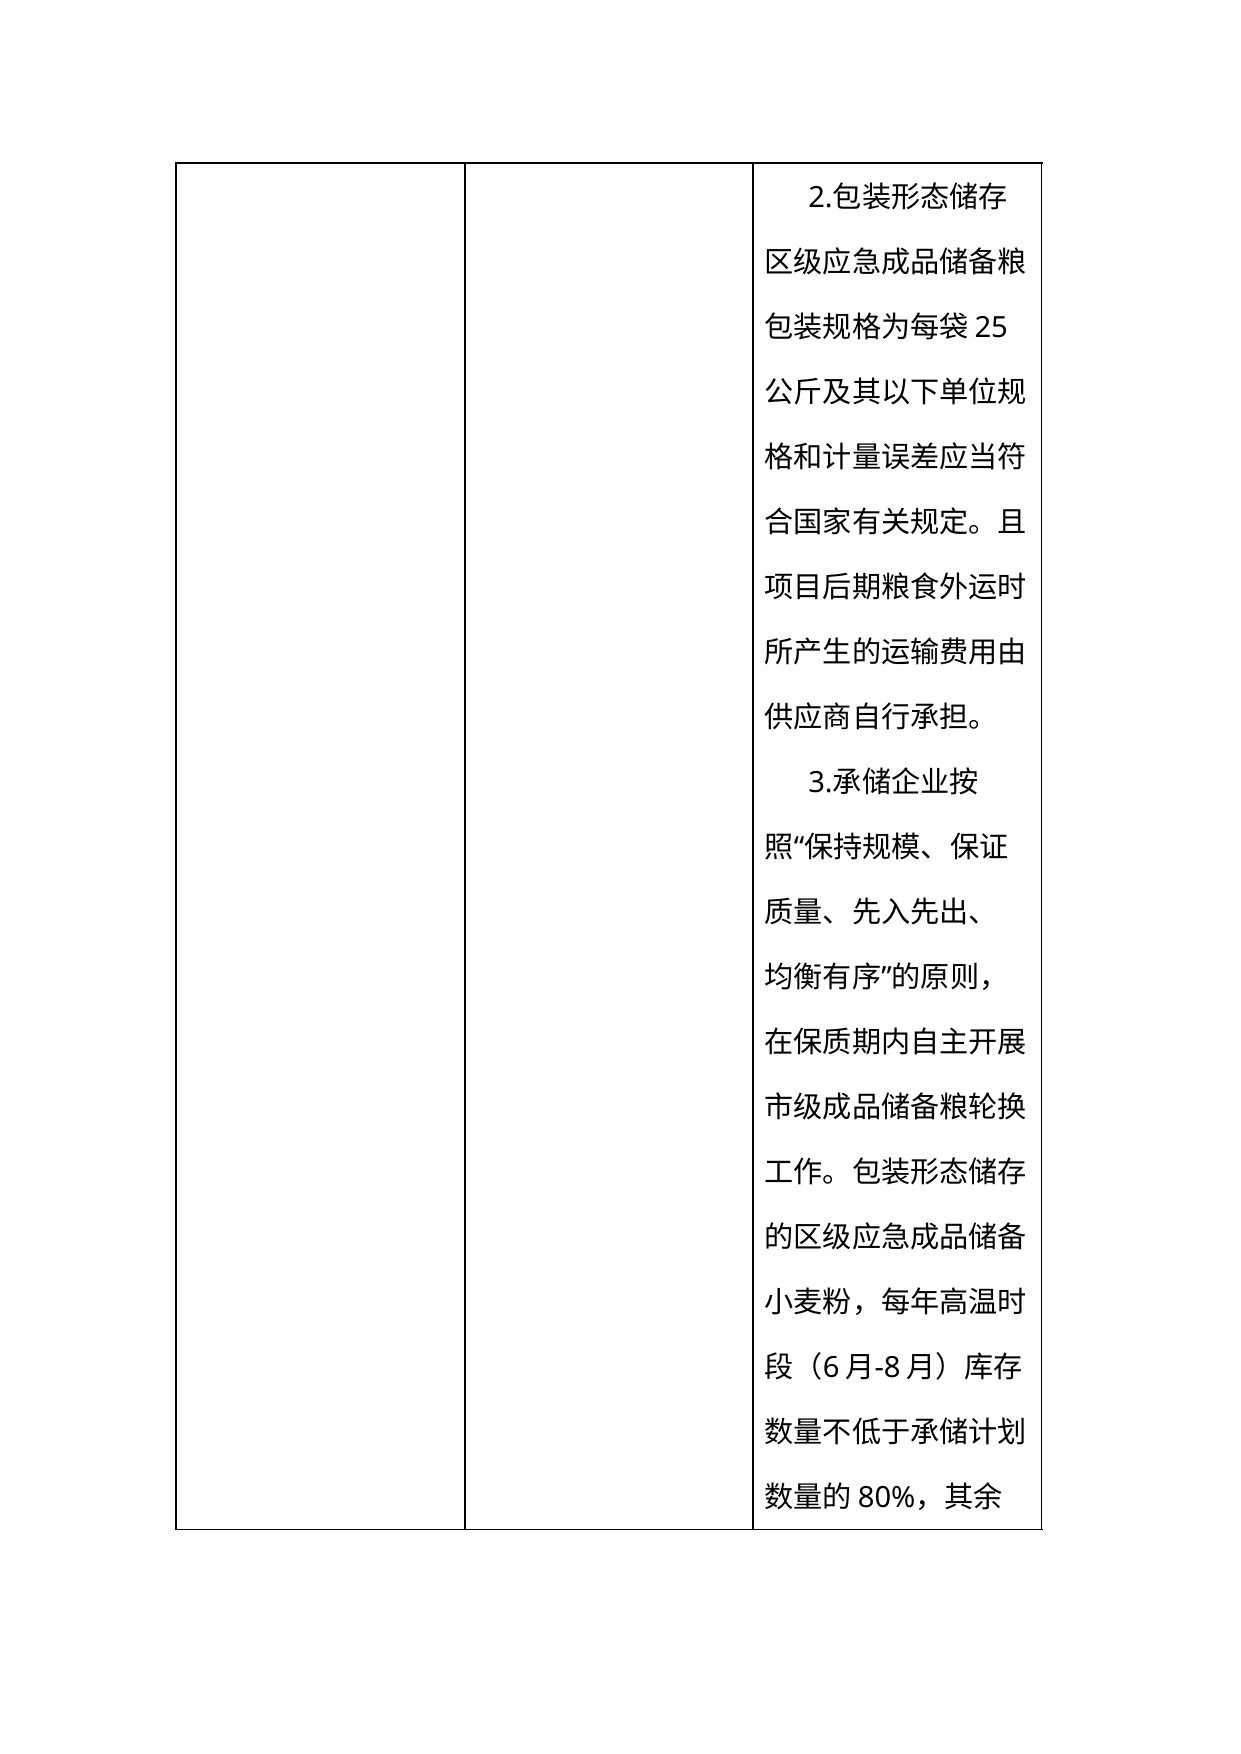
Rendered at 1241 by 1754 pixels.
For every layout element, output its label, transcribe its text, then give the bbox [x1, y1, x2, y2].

table_cell [466, 164, 752, 1528]
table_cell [754, 164, 1041, 1528]
table_cell 1 [177, 164, 464, 1528]
